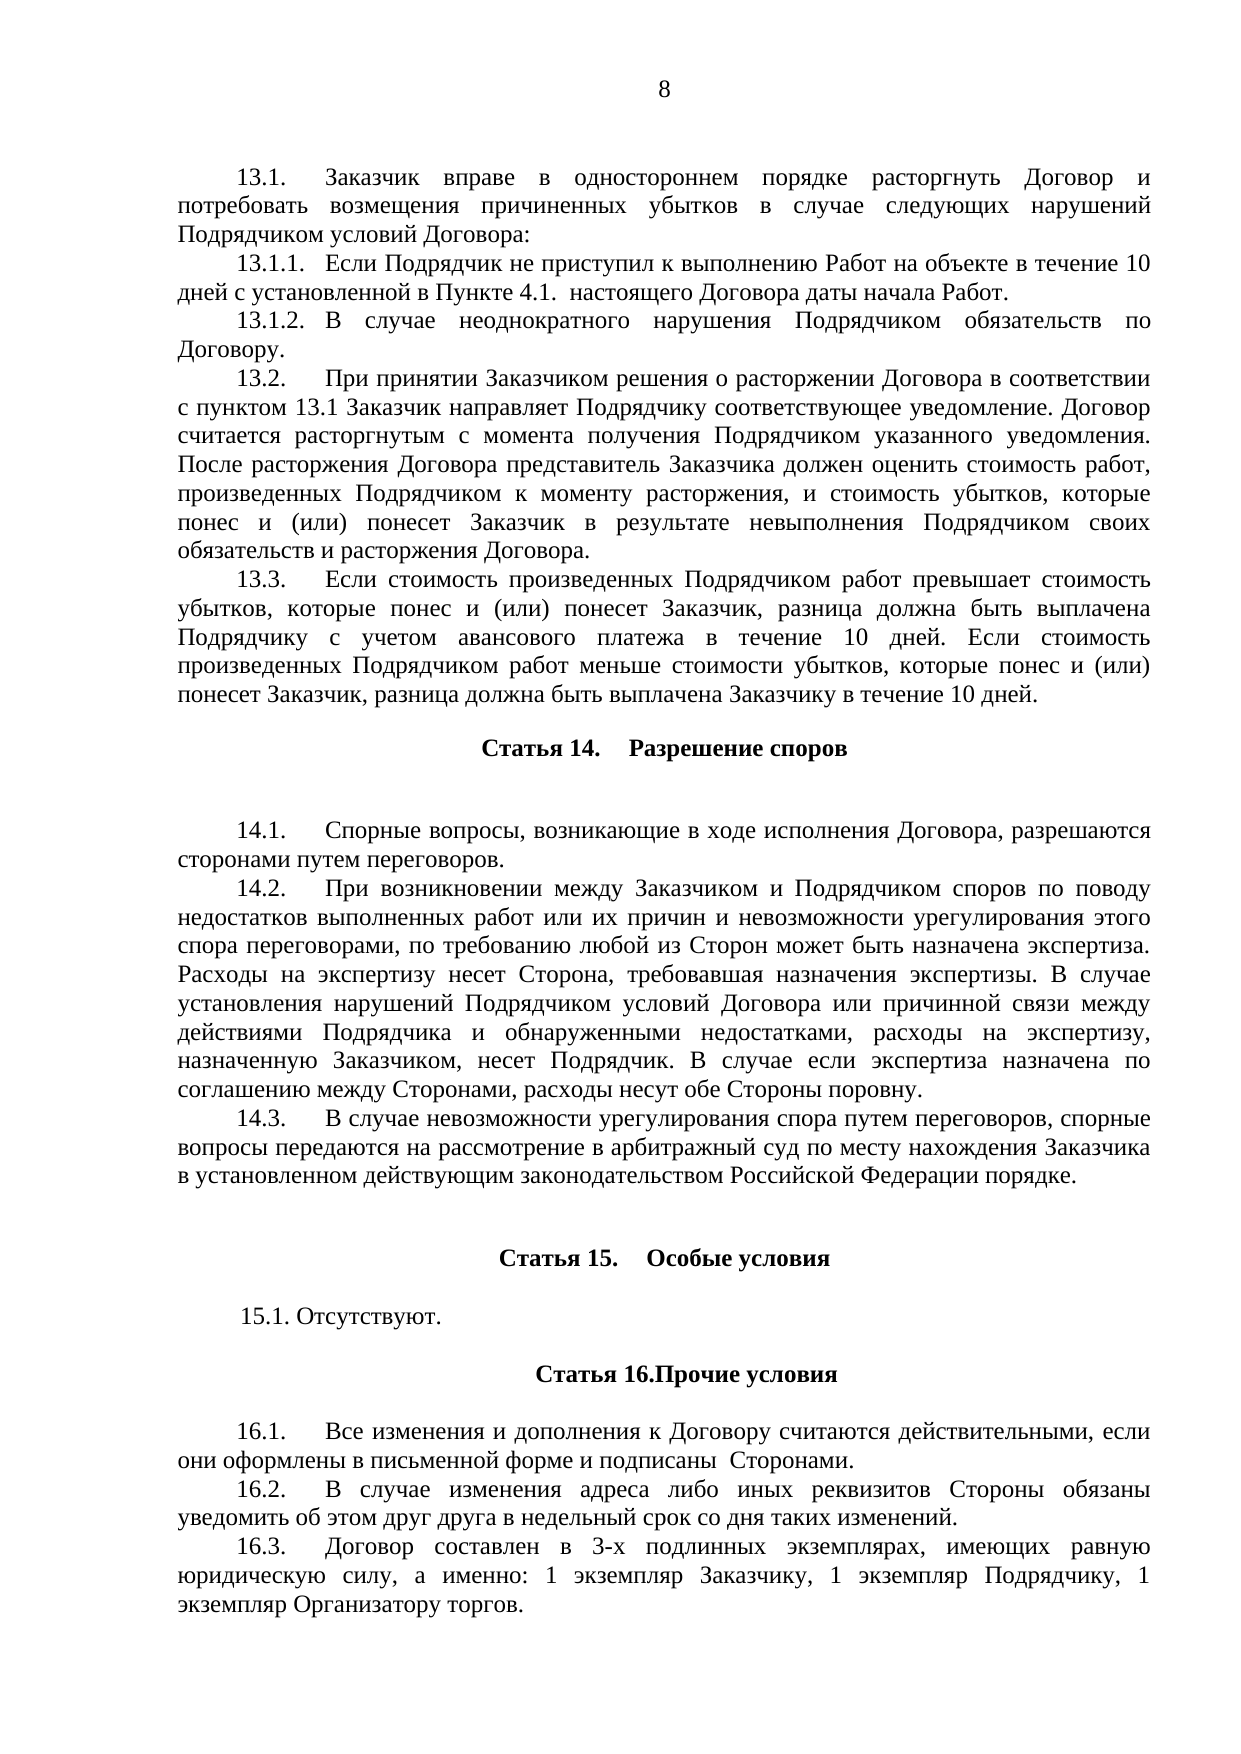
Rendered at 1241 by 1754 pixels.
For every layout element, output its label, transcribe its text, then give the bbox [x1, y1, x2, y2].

text 14.3. В случае невозможности урегулирования спора путем переговоров, спорные вопросы передаются на рассмотрение в арбитражный суд по месту нахождения Заказчика в установленном действующим законодательством Российской Федерации порядке. [177, 1103, 1152, 1189]
text 13.2. При принятии Заказчиком решения о расторжении Договора в соответствии с пунктом 13.1 Заказчик направляет Подрядчику соответствующее уведомление. Договор считается расторгнутым с момента получения Подрядчиком указанного уведомления. После расторжения Договора представитель Заказчика должен оценить стоимость работ, произведенных Подрядчиком к моменту расторжения, и стоимость убытков, которые понес и (или) понесет Заказчик в результате невыполнения Подрядчиком своих обязательств и расторжения Договора. [177, 363, 1152, 564]
text 13.1.2. В случае неоднократного нарушения Подрядчиком обязательств по Договору. [177, 305, 1152, 363]
text 13.1. Заказчик вправе в одностороннем порядке расторгнуть Договор и потребовать возмещения причиненных убытков в случае следующих нарушений Подрядчиком условий Договора: [177, 162, 1152, 248]
text 16.3. Договор составлен в 3-х подлинных экземплярах, имеющих равную юридическую силу, а именно: 1 экземпляр Заказчику, 1 экземпляр Подрядчику, 1 экземпляр Организатору торгов. [177, 1531, 1152, 1617]
text 14.2. При возникновении между Заказчиком и Подрядчиком споров по поводу недостатков выполненных работ или их причин и невозможности урегулирования этого спора переговорами, по требованию любой из Сторон может быть назначена экспертиза. Расходы на экспертизу несет Сторона, требовавшая назначения экспертизы. В случае установления нарушений Подрядчиком условий Договора или причинной связи между действиями Подрядчика и обнаруженными недостатками, расходы на экспертизу, назначенную Заказчиком, несет Подрядчик. В случае если экспертиза назначена по соглашению между Сторонами, расходы несут обе Стороны поровну. [177, 873, 1152, 1103]
text Статья 14. Разрешение споров [177, 733, 1152, 762]
text 13.3. Если стоимость произведенных Подрядчиком работ превышает стоимость убытков, которые понес и (или) понесет Заказчик, разница должна быть выплачена Подрядчику с учетом авансового платежа в течение 10 дней. Если стоимость произведенных Подрядчиком работ меньше стоимости убытков, которые понес и (или) понесет Заказчик, разница должна быть выплачена Заказчику в течение 10 дней. [177, 564, 1152, 708]
text 15.1. Отсутствуют. [177, 1301, 1152, 1329]
text Статья 15. Особые условия [177, 1243, 1152, 1272]
text 13.1.1. Если Подрядчик не приступил к выполнению Работ на объекте в течение 10 дней с установленной в Пункте 4.1. настоящего Договора даты начала Работ. [177, 248, 1152, 305]
text 16.1. Все изменения и дополнения к Договору считаются действительными, если они оформлены в письменной форме и подписаны Сторонами. [177, 1416, 1152, 1474]
text Статья 16.Прочие условия [221, 1359, 1152, 1387]
text 16.2. В случае изменения адреса либо иных реквизитов Стороны обязаны уведомить об этом друг друга в недельный срок со дня таких изменений. [177, 1474, 1152, 1531]
text 14.1. Спорные вопросы, возникающие в ходе исполнения Договора, разрешаются сторонами путем переговоров. [177, 815, 1152, 873]
